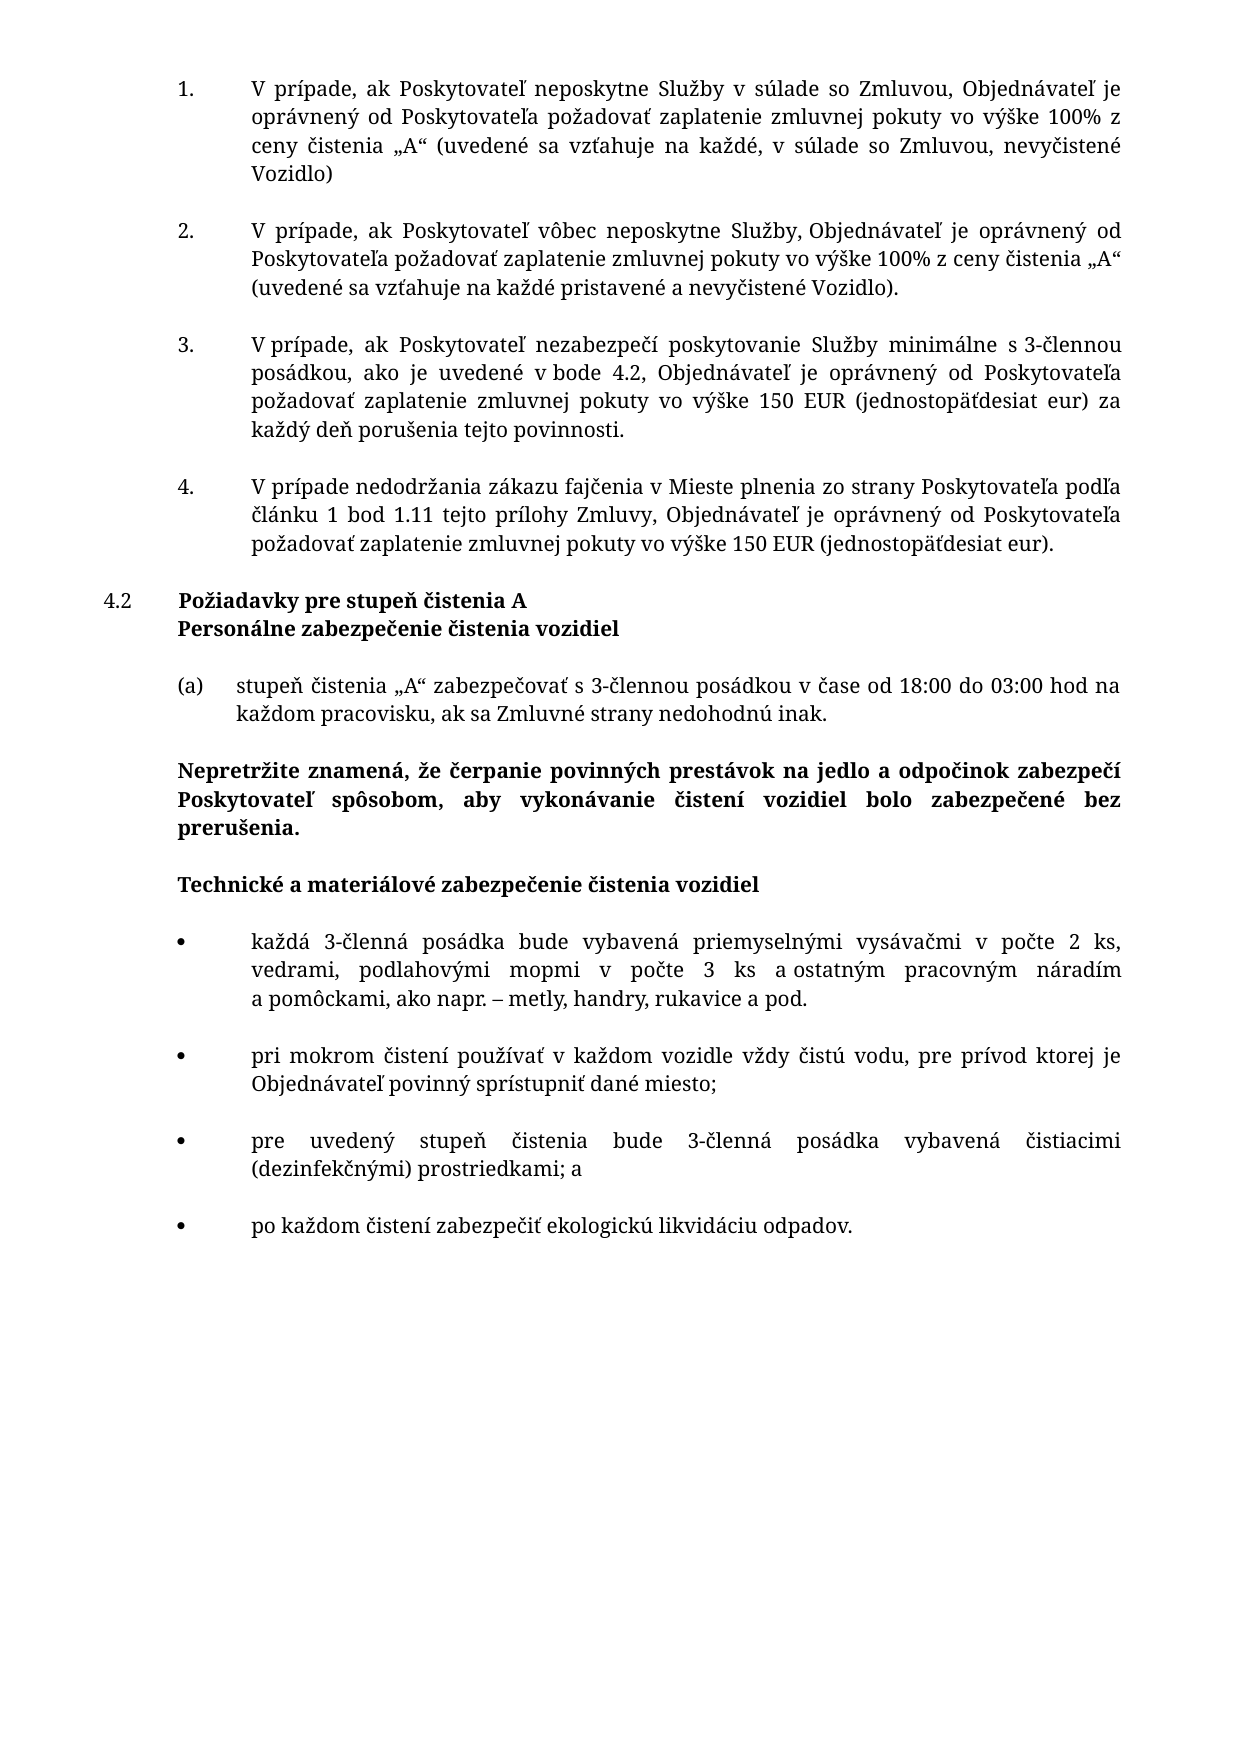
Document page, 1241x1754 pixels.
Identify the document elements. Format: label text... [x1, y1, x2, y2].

list po každom čistení zabezpečiť ekologickú likvidáciu odpadov. [177, 1211, 1122, 1240]
list pri mokrom čistení používať v každom vozidle vždy čistú vodu, pre prívod ktorej je Objednávateľ povinný sprístupniť dané miesto; [177, 1041, 1122, 1098]
text Personálne zabezpečenie čistenia vozidiel [103, 614, 1122, 643]
text Technické a materiálové zabezpečenie čistenia vozidiel [177, 870, 1122, 898]
list V prípade, ak Poskytovateľ neposkytne Služby v súlade so Zmluvou, Objednávateľ je oprávnený od Poskytovateľa požadovať zaplatenie zmluvnej pokuty vo výške 100% z ceny čistenia „A“ (uvedené sa vzťahuje na každé, v súlade so Zmluvou, nevyčistené Vozidlo) [177, 74, 1122, 188]
text Nepretržite znamená, že čerpanie povinných prestávok na jedlo a odpočinok zabezpečí Poskytovateľ spôsobom, aby vykonávanie čistení vozidiel bolo zabezpečené bez prerušenia. [177, 756, 1122, 842]
list pre uvedený stupeň čistenia bude 3-členná posádka vybavená čistiacimi (dezinfekčnými) prostriedkami; a [177, 1126, 1122, 1183]
list V prípade, ak Poskytovateľ nezabezpečí poskytovanie Služby minimálne s 3-člennou posádkou, ako je uvedené v bode 4.2, Objednávateľ je oprávnený od Poskytovateľa požadovať zaplatenie zmluvnej pokuty vo výške 150 EUR (jednostopäťdesiat eur) za každý deň porušenia tejto povinnosti. [177, 330, 1122, 443]
list stupeň čistenia „A“ zabezpečovať s 3-člennou posádkou v čase od 18:00 do 03:00 hod na každom pracovisku, ak sa Zmluvné strany nedohodnú inak. [177, 671, 1122, 728]
list každá 3-členná posádka bude vybavená priemyselnými vysávačmi v počte 2 ks, vedrami, podlahovými mopmi v počte 3 ks a ostatným pracovným náradím a pomôckami, ako napr. – metly, handry, rukavice a pod. [177, 927, 1122, 1012]
list V prípade, ak Poskytovateľ vôbec neposkytne Služby, Objednávateľ je oprávnený od Poskytovateľa požadovať zaplatenie zmluvnej pokuty vo výške 100% z ceny čistenia „A“ (uvedené sa vzťahuje na každé pristavené a nevyčistené Vozidlo). [177, 216, 1122, 301]
list V prípade nedodržania zákazu fajčenia v Mieste plnenia zo strany Poskytovateľa podľa článku 1 bod 1.11 tejto prílohy Zmluvy, Objednávateľ je oprávnený od Poskytovateľa požadovať zaplatenie zmluvnej pokuty vo výške 150 EUR (jednostopäťdesiat eur). [177, 472, 1122, 557]
list Požiadavky pre stupeň čistenia A [103, 586, 1122, 614]
